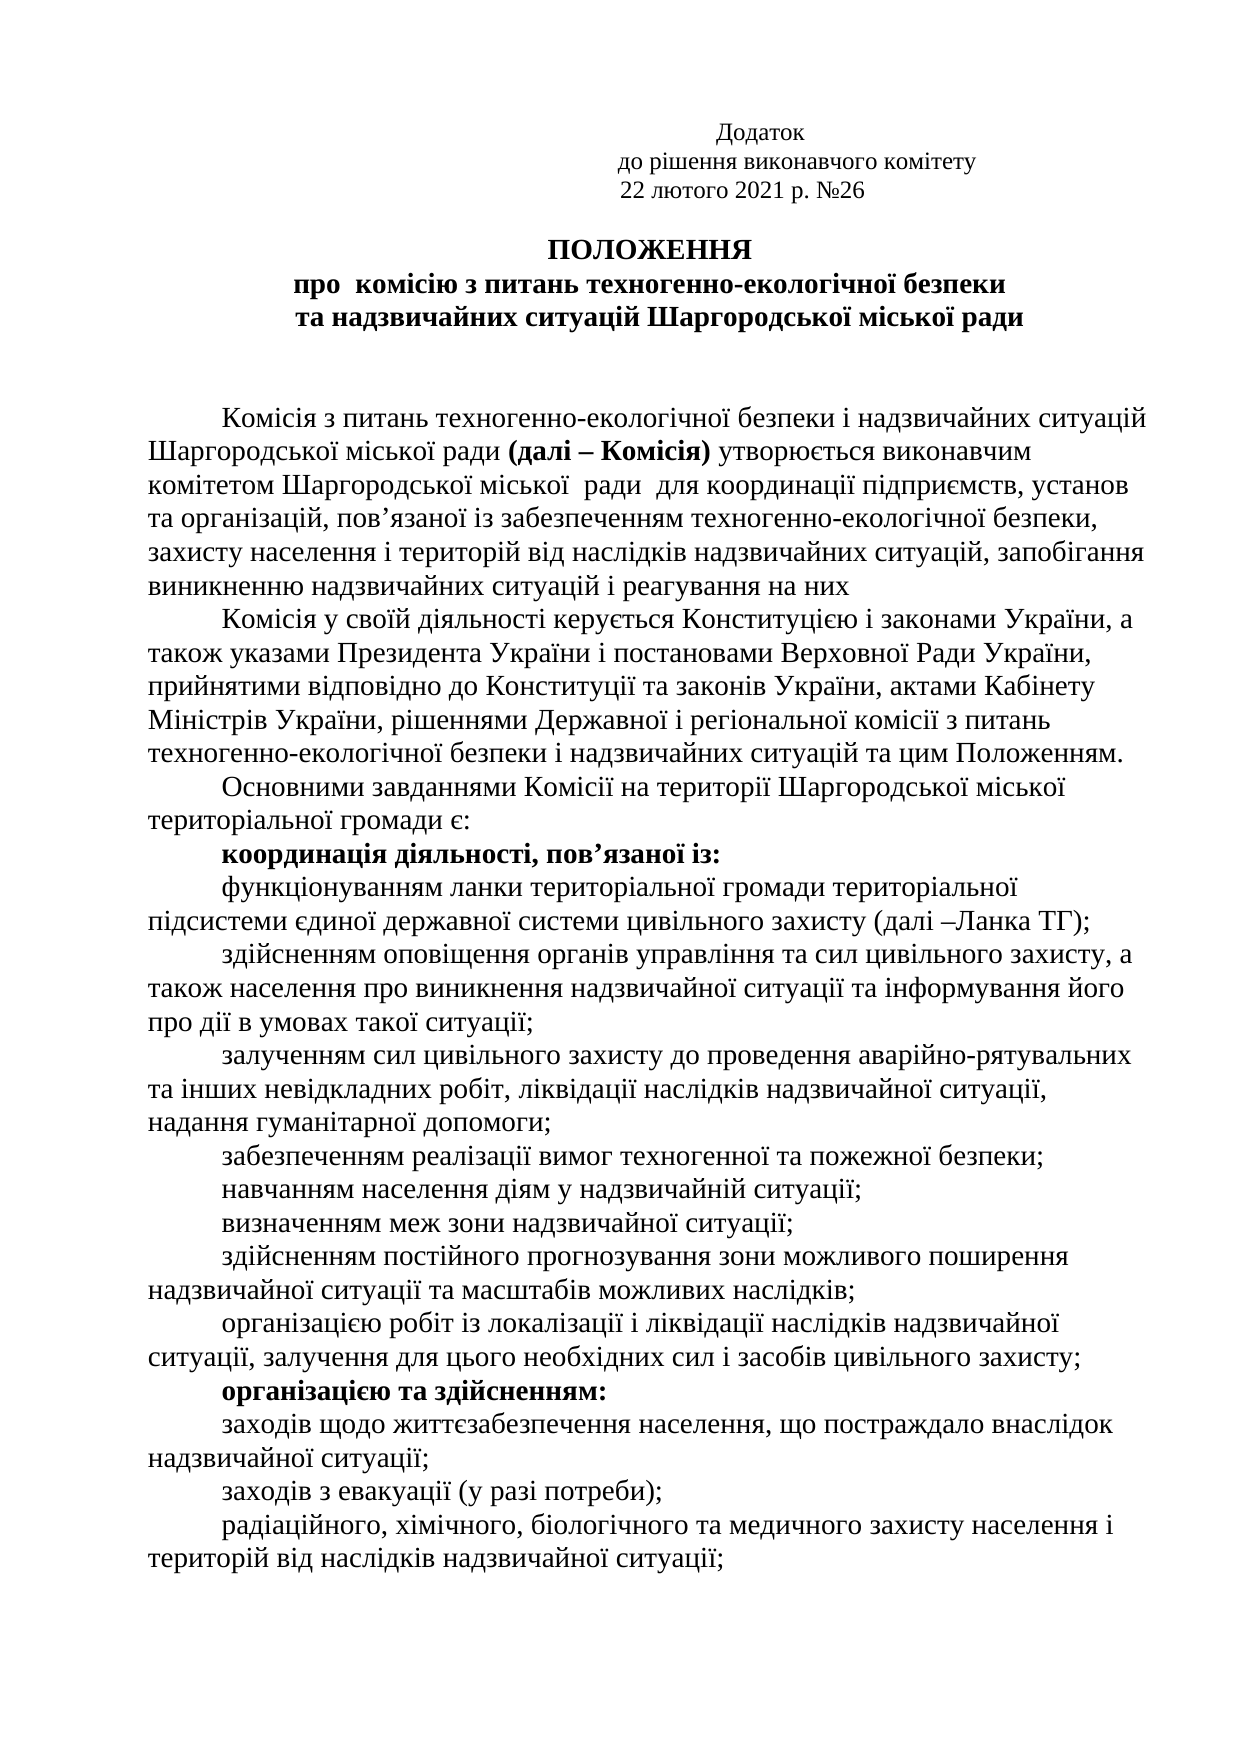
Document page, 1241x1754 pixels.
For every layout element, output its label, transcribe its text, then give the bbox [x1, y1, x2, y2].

text Комісія у своїй діяльності керується Конституцією і законами України, а також указами Президента України і постановами Верховної Ради України, прийнятими відповідно до Конституції та законів України, актами Кабінету Міністрів України, рішеннями Державної і регіональної комісії з питань техногенно-екологічної безпеки і надзвичайних ситуацій та цим Положенням. [148, 601, 1152, 769]
text організацією робіт із локалізації і ліквідації наслідків надзвичайної ситуації, залучення для цього необхідних сил і засобів цивільного захисту; [148, 1306, 1152, 1373]
text координація діяльності, пов’язаної із: [148, 836, 1152, 869]
title Додаток [295, 117, 1152, 146]
text радіаційного, хімічного, біологічного та медичного захисту населення і територій від наслідків надзвичайної ситуації; [148, 1507, 1152, 1574]
text здійсненням постійного прогнозування зони можливого поширення надзвичайної ситуації та масштабів можливих наслідків; [148, 1238, 1152, 1306]
title до рішення виконавчого комітету [369, 146, 1152, 175]
text Комісія з питань техногенно-екологічної безпеки і надзвичайних ситуацій Шаргородської міської ради (далі – Комісія) утворюється виконавчим комітетом Шаргородської міської ради для координації підприємств, установ та організацій, пов’язаної із забезпеченням техногенно-екологічної безпеки, захисту населення і територій від наслідків надзвичайних ситуацій, запобігання виникненню надзвичайних ситуацій і реагування на них [148, 400, 1152, 601]
text заходів з евакуації (у разі потреби); [148, 1473, 1152, 1507]
text та надзвичайних ситуацій Шаргородської міської ради [221, 299, 1152, 333]
title 22 лютого 2021 р. №26 [148, 175, 1152, 203]
text організацією та здійсненням: [148, 1373, 1152, 1406]
text навчанням населення діям у надзвичайній ситуації; [148, 1171, 1152, 1205]
text визначенням меж зони надзвичайної ситуації; [148, 1205, 1152, 1238]
text залученням сил цивільного захисту до проведення аварійно-рятувальних та інших невідкладних робіт, ліквідації наслідків надзвичайної ситуації, надання гуманітарної допомоги; [148, 1037, 1152, 1138]
text заходів щодо життєзабезпечення населення, що постраждало внаслідок надзвичайної ситуації; [148, 1406, 1152, 1473]
text функціонуванням ланки територіальної громади територіальної підсистеми єдиної державної системи цивільного захисту (далі –Ланка ТГ); [148, 869, 1152, 937]
text про комісію з питань техногенно-екологічної безпеки [148, 266, 1152, 299]
text Основними завданнями Комісії на території Шаргородської міської територіальної громади є: [148, 769, 1152, 836]
text здійсненням оповіщення органів управління та сил цивільного захисту, а також населення про виникнення надзвичайної ситуації та інформування його про дії в умовах такої ситуації; [148, 937, 1152, 1037]
text ПОЛОЖЕННЯ [148, 232, 1152, 266]
text забезпеченням реалізації вимог техногенної та пожежної безпеки; [148, 1138, 1152, 1171]
